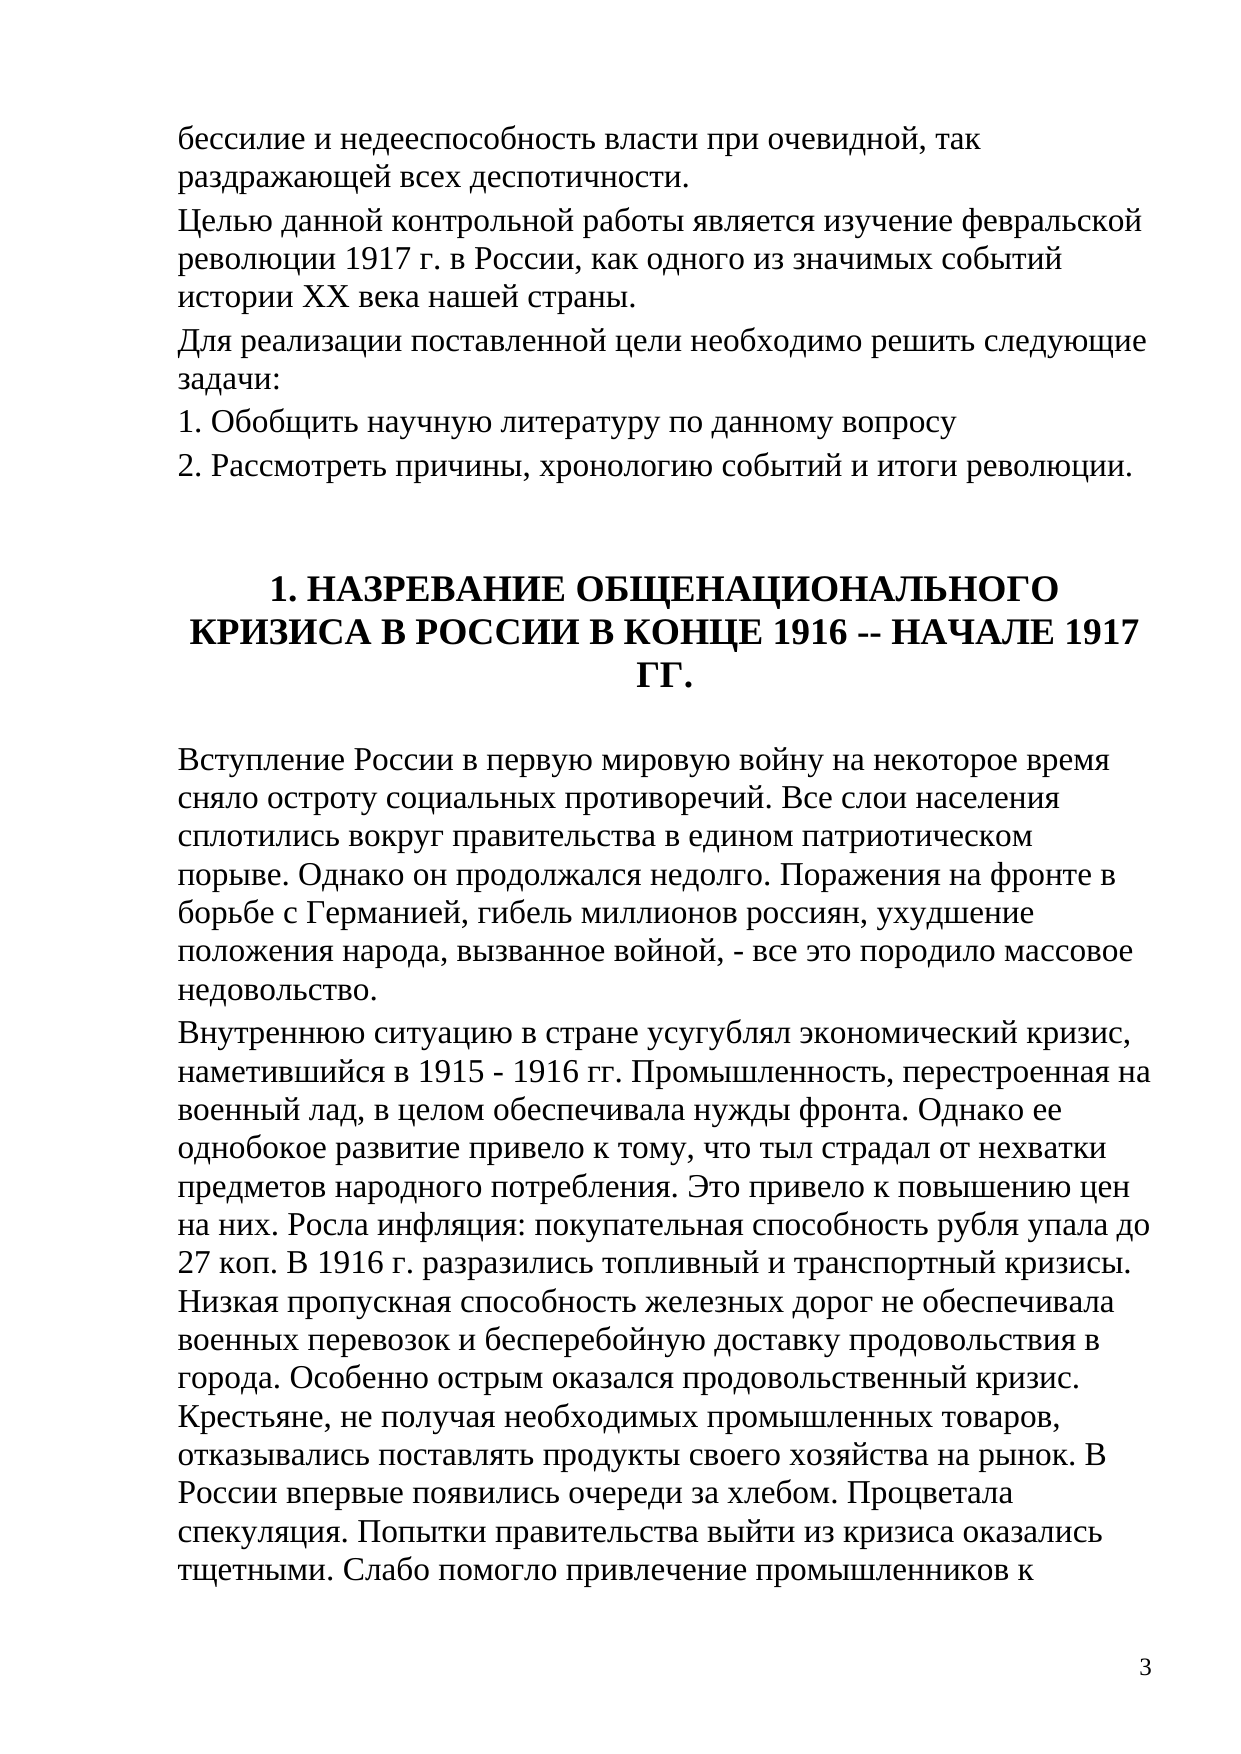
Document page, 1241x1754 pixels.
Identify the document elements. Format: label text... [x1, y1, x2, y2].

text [177, 118, 1152, 195]
text Вступление России в первую мировую войну на некоторое время сняло остроту социальных противоречий. Все слои населения сплотились вокруг правительства в едином патриотическом порыве. Однако он продолжался недолго. Поражения на фронте в борьбе с Германией, гибель миллионов россиян, ухудшение положения народа, вызванное войной, - все это породило массовое недовольство. [177, 739, 1152, 1007]
text 1. НАЗРЕВАНИЕ ОБЩЕНАЦИОНАЛЬНОГО КРИЗИСА В РОССИИ В КОНЦЕ 1916 -- НАЧАЛЕ 1917 ГГ. [177, 566, 1152, 695]
text 1. Обобщить научную литературу по данному вопросу [177, 402, 1152, 440]
text Целью данной контрольной работы является изучение февральской революции . в России, как одного из значимых событий истории ХХ века нашей страны. [177, 200, 1152, 315]
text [177, 1012, 1152, 1587]
text 2. Рассмотреть причины, хронологию событий и итоги революции. [177, 445, 1152, 483]
text Для реализации поставленной цели необходимо решить следующие задачи: [177, 320, 1152, 397]
